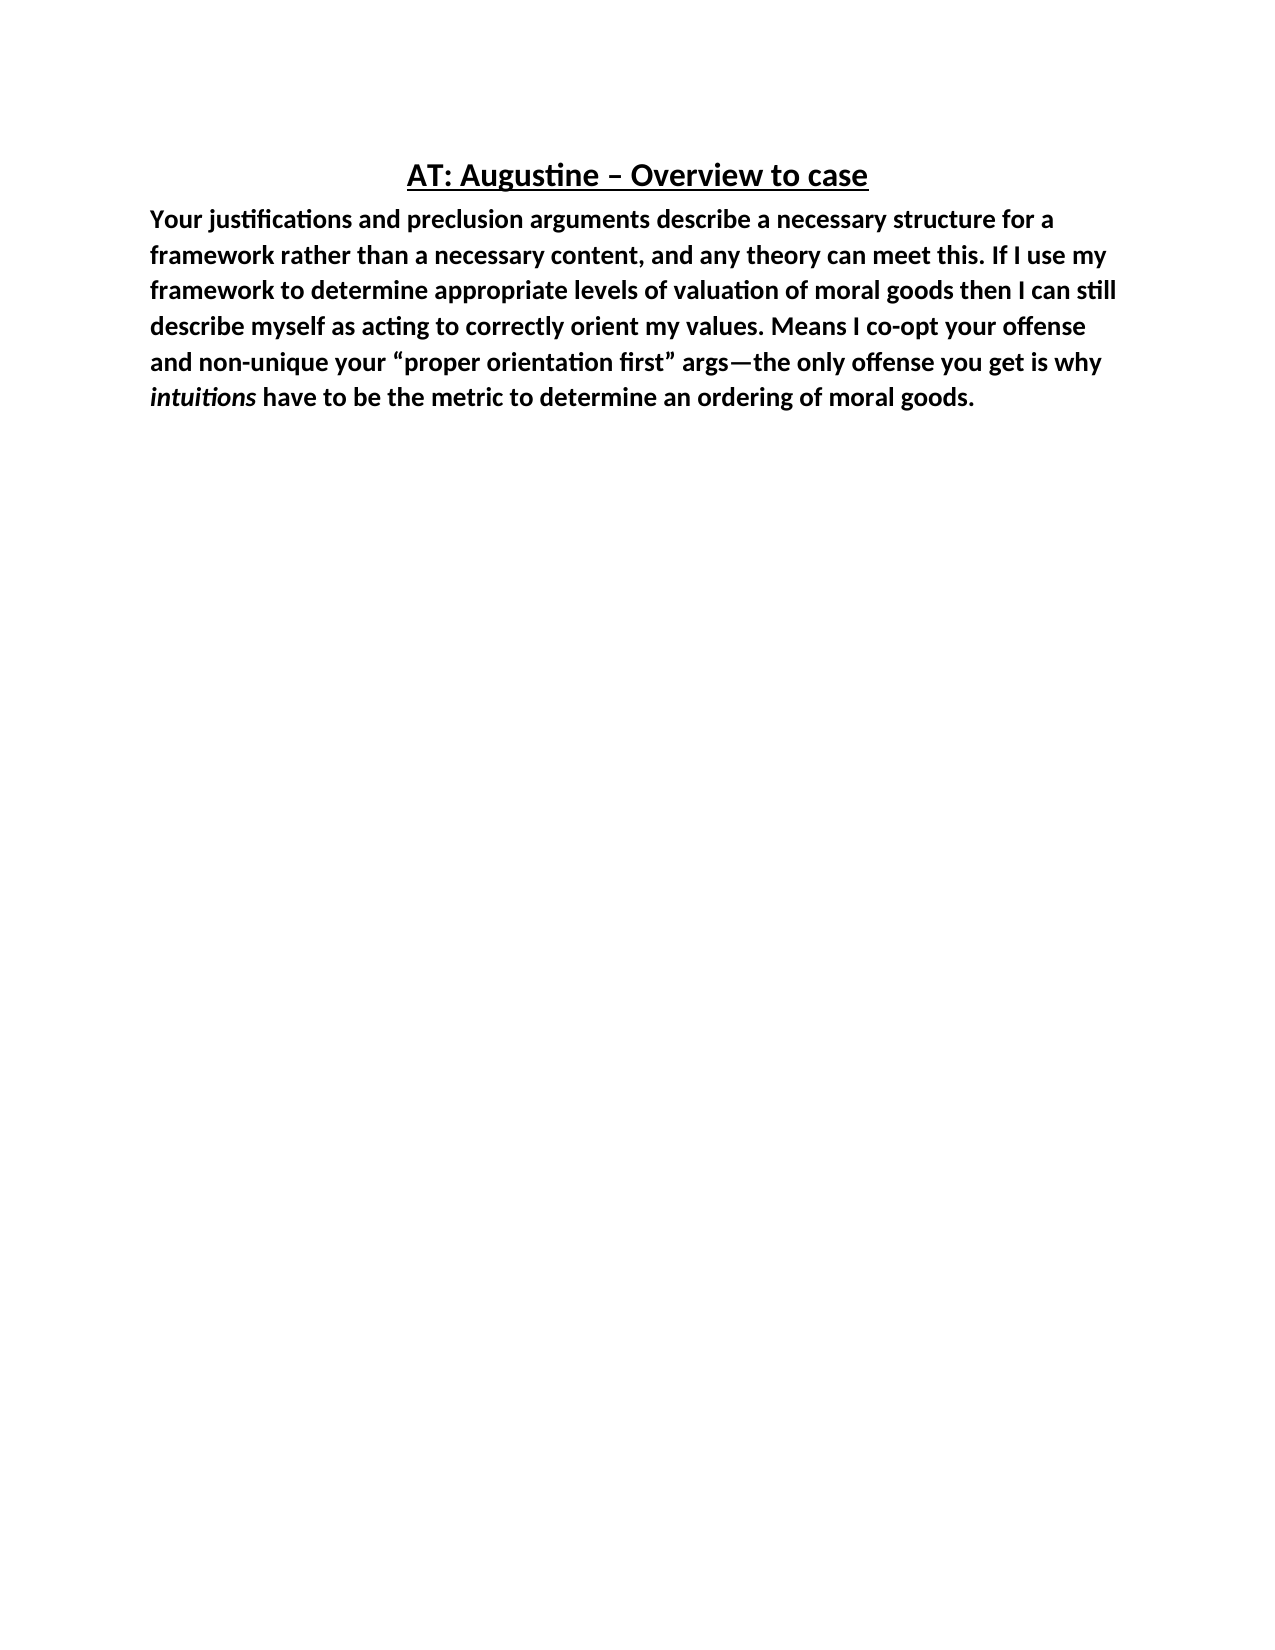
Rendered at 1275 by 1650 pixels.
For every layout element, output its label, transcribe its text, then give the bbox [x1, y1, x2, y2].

subtitle Your justifications and preclusion arguments describe a necessary structure for a framework rather than a necessary content, and any theory can meet this. If I use my framework to determine appropriate levels of valuation of moral goods then I can still describe myself as acting to correctly orient my values. Means I co-opt your offense and non-unique your “proper orientation first” args—the only offense you get is why intuitions have to be the metric to determine an ordering of moral goods. [150, 202, 1125, 413]
subtitle AT: Augustine – Overview to case [150, 154, 1125, 195]
